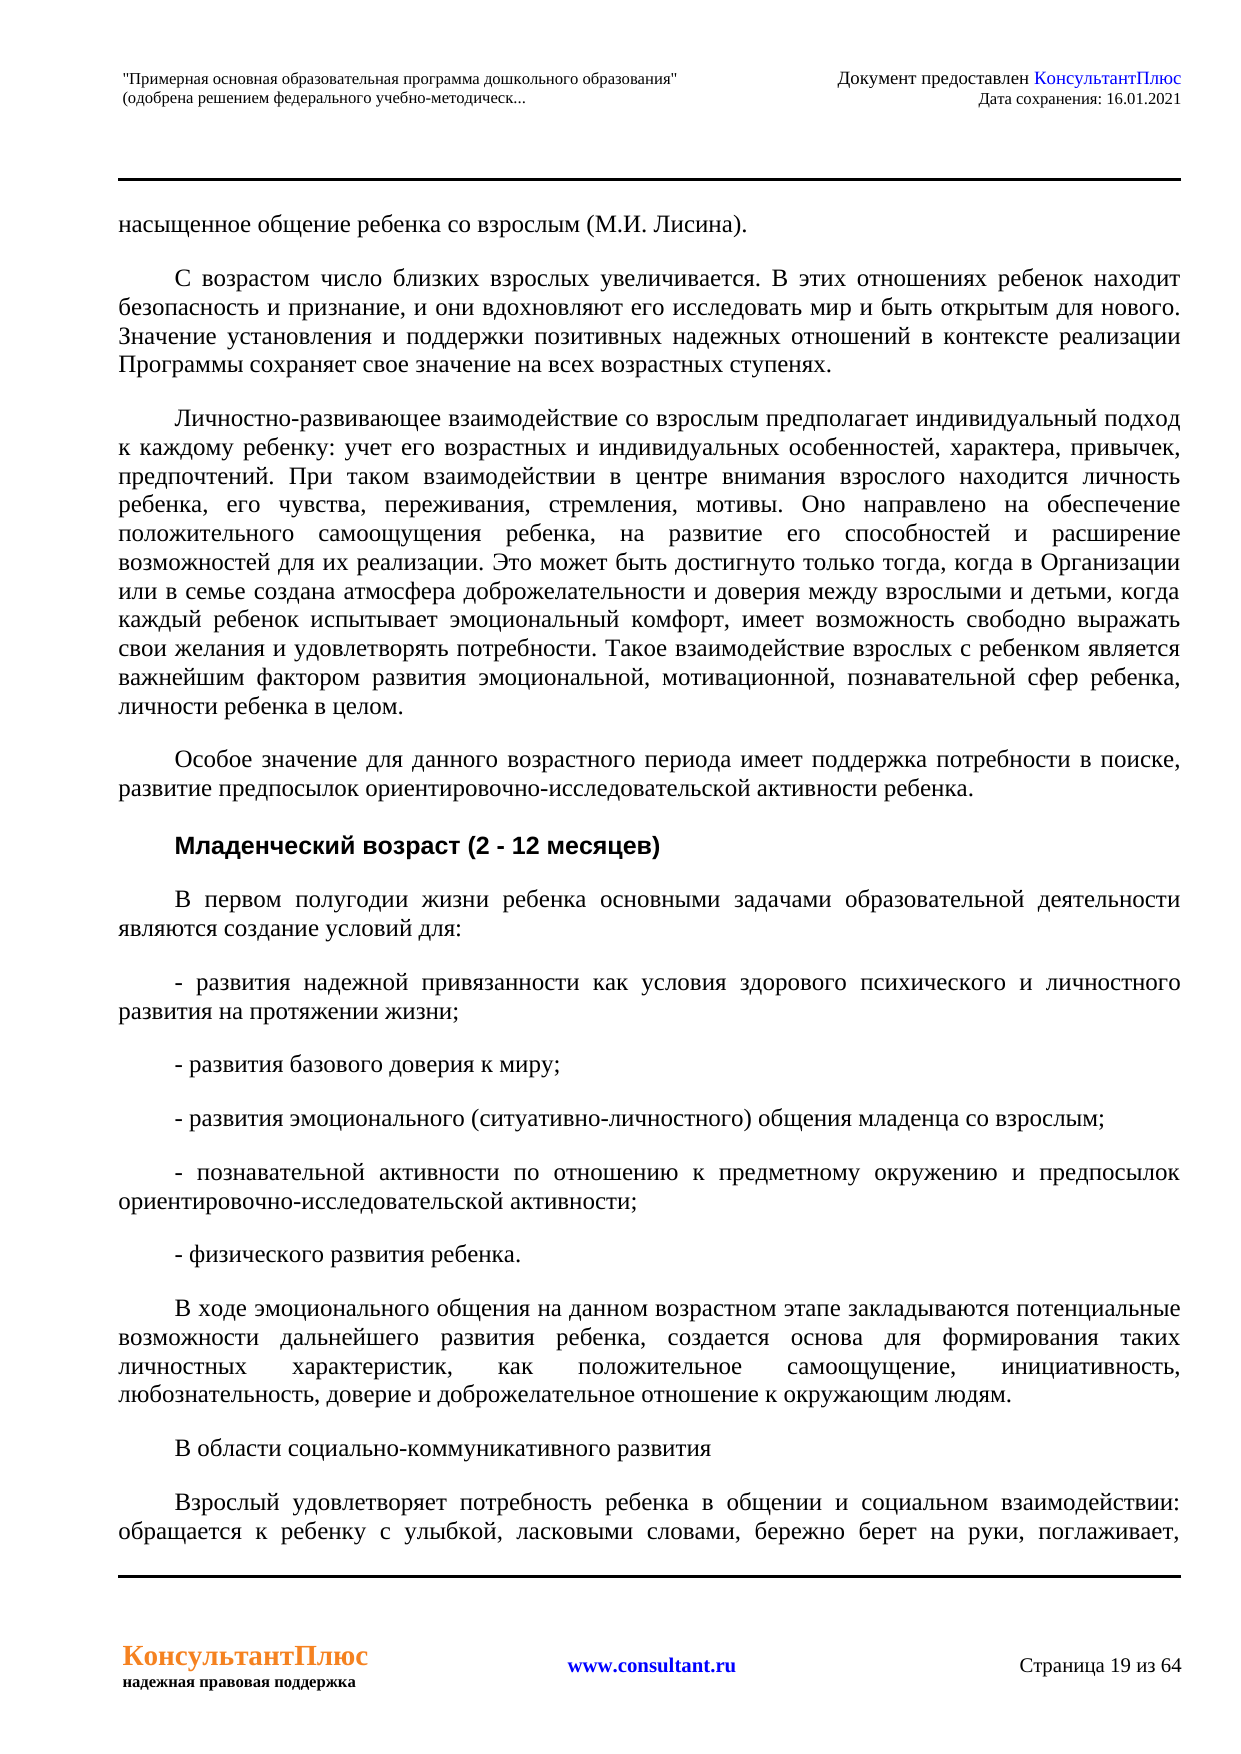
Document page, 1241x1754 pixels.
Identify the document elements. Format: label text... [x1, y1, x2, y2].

text - развития надежной привязанности как условия здорового психического и личностного развития на протяжении жизни; [118, 967, 1181, 1024]
text Личностно-развивающее взаимодействие со взрослым предполагает индивидуальный подход к каждому ребенку: учет его возрастных и индивидуальных особенностей, характера, привычек, предпочтений. При таком взаимодействии в центре внимания взрослого находится личность ребенка, его чувства, переживания, стремления, мотивы. Оно направлено на обеспечение положительного самоощущения ребенка, на развитие его способностей и расширение возможностей для их реализации. Это может быть достигнуто только тогда, когда в Организации или в семье создана атмосфера доброжелательности и доверия между взрослыми и детьми, когда каждый ребенок испытывает эмоциональный комфорт, имеет возможность свободно выражать свои желания и удовлетворять потребности. Такое взаимодействие взрослых с ребенком является важнейшим фактором развития эмоциональной, мотивационной, познавательной сфер ребенка, личности ребенка в целом. [118, 403, 1181, 719]
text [118, 209, 1181, 238]
text В первом полугодии жизни ребенка основными задачами образовательной деятельности являются создание условий для: [118, 884, 1181, 942]
title Младенческий возраст (2 - 12 месяцев) [118, 831, 1181, 859]
text - развития базового доверия к миру; [118, 1049, 1181, 1078]
text - развития эмоционального (ситуативно-личностного) общения младенца со взрослым; [118, 1103, 1181, 1132]
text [118, 1487, 1181, 1544]
text Особое значение для данного возрастного периода имеет поддержка потребности в поиске, развитие предпосылок ориентировочно-исследовательской активности ребенка. [118, 744, 1181, 802]
text В ходе эмоционального общения на данном возрастном этапе закладываются потенциальные возможности дальнейшего развития ребенка, создается основа для формирования таких личностных характеристик, как положительное самоощущение, инициативность, любознательность, доверие и доброжелательное отношение к окружающим людям. [118, 1293, 1181, 1408]
text С возрастом число близких взрослых увеличивается. В этих отношениях ребенок находит безопасность и признание, и они вдохновляют его исследовать мир и быть открытым для нового. Значение установления и поддержки позитивных надежных отношений в контексте реализации Программы сохраняет свое значение на всех возрастных ступенях. [118, 263, 1181, 378]
text - познавательной активности по отношению к предметному окружению и предпосылок ориентировочно-исследовательской активности; [118, 1157, 1181, 1214]
text В области социально-коммуникативного развития [118, 1433, 1181, 1462]
text - физического развития ребенка. [118, 1239, 1181, 1268]
